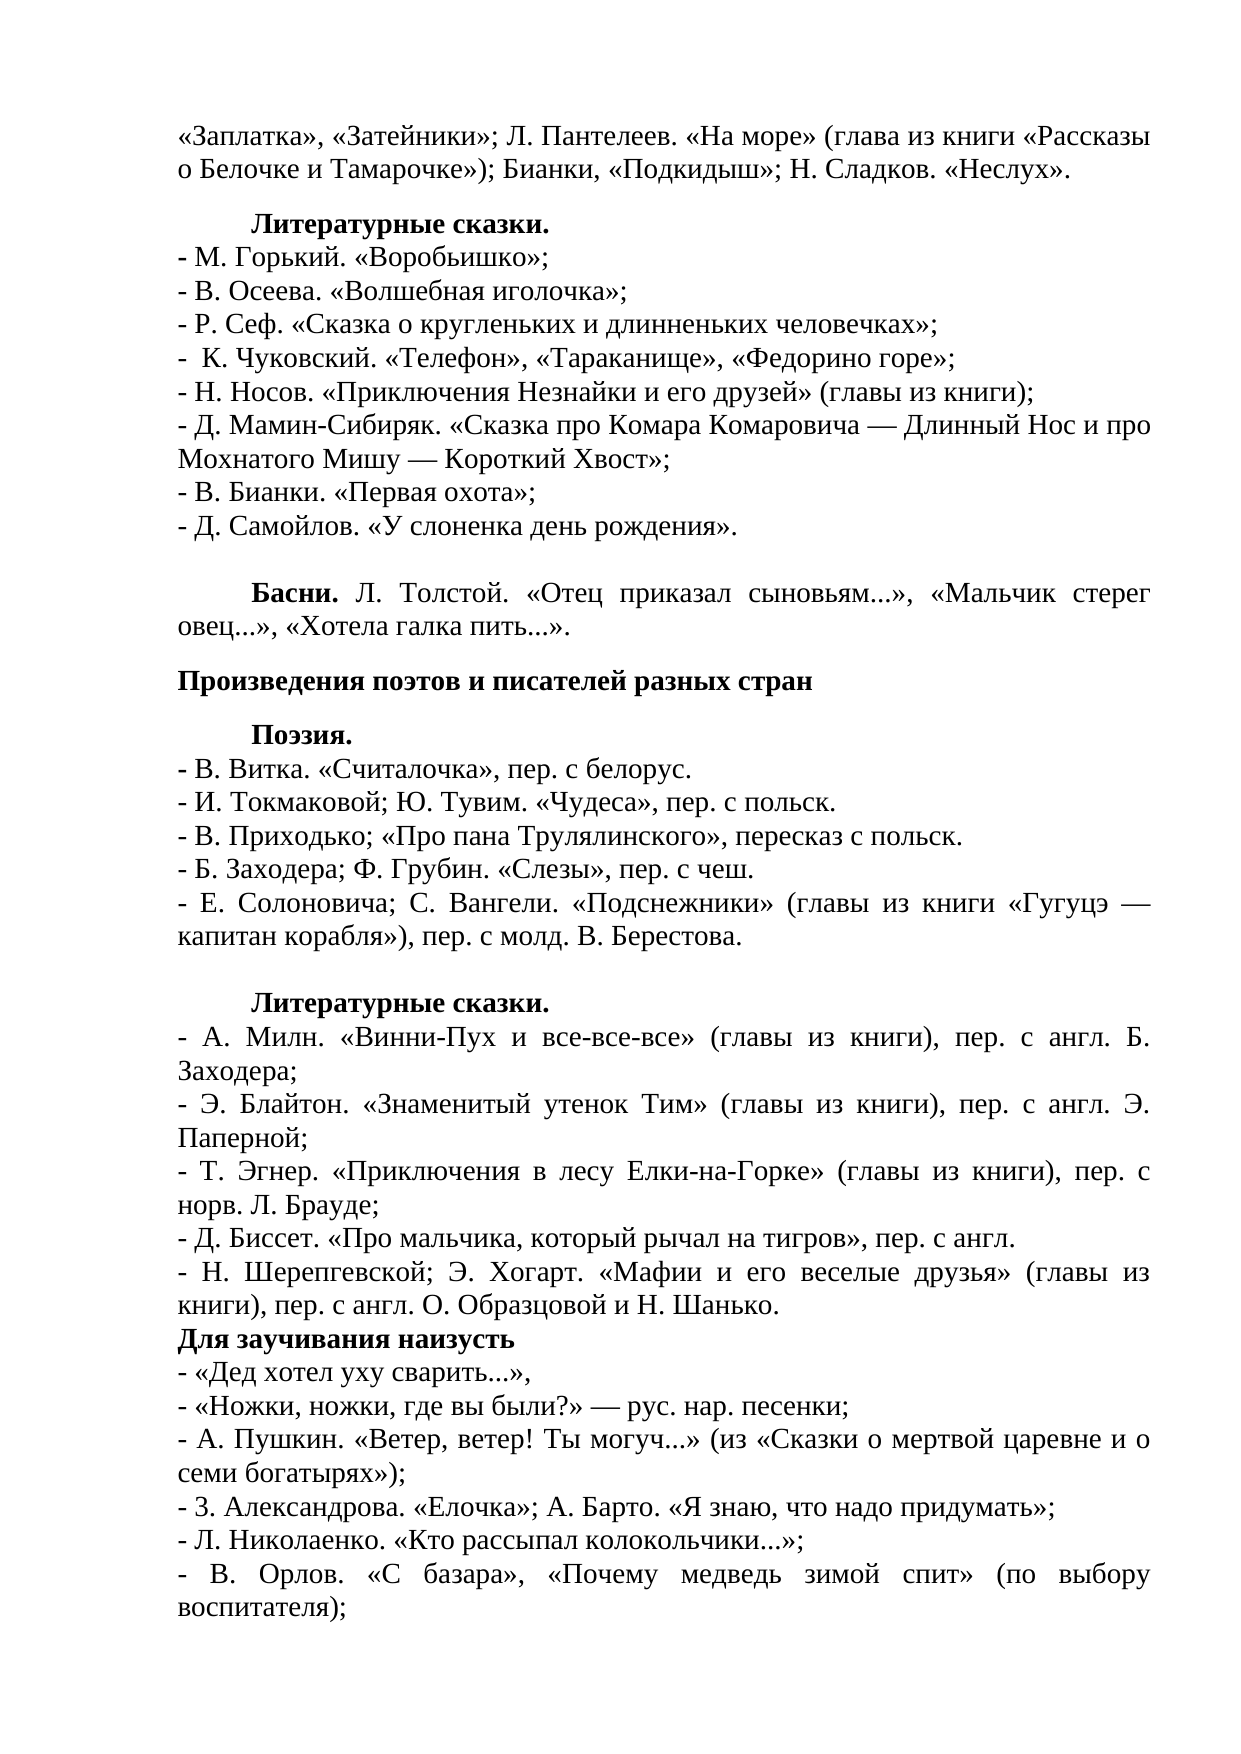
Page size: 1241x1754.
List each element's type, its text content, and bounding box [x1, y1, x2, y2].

text - Н. Носов. «Приключения Незнайки и его друзей» (главы из книги); [177, 374, 1152, 407]
text Литературные сказки. [177, 986, 1152, 1019]
text - 3. Александрова. «Елочка»; А. Барто. «Я знаю, что надо придумать»; [177, 1489, 1152, 1522]
text - В. Витка. «Считалочка», пер. с белорус. [177, 751, 1152, 784]
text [177, 118, 1152, 185]
text Произведения поэтов и писателей разных стран [177, 663, 1152, 696]
text - А. Пушкин. «Ветер, ветер! Ты могуч...» (из «Сказки о мертвой царевне и о семи богатырях»); [177, 1422, 1152, 1489]
text - «Дед хотел уху сварить...», [177, 1354, 1152, 1388]
text - А. Милн. «Винни-Пух и все-все-все» (главы из книги), пер. с англ. Б. Заходера; [177, 1019, 1152, 1086]
text - Н. Шерепгевской; Э. Хогарт. «Мафии и его веселые друзья» (главы из книги), пер. с англ. О. Образцовой и Н. Шанько. [177, 1254, 1152, 1321]
text - Д. Самойлов. «У слоненка день рождения». [177, 508, 1152, 541]
text - Л. Николаенко. «Кто рассыпал колокольчики...»; [177, 1522, 1152, 1556]
text Поэзия. [177, 717, 1152, 751]
text - И. Токмаковой; Ю. Тувим. «Чудеса», пер. с польск. [177, 784, 1152, 818]
text - Т. Эгнер. «Приключения в лесу Елки-на-Горке» (главы из книги), пер. с норв. Л. Брауде; [177, 1153, 1152, 1220]
text - М. Горький. «Воробьишко»; [177, 239, 1152, 273]
text - Э. Блайтон. «Знаменитый утенок Тим» (главы из книги), пер. с англ. Э. Паперной; [177, 1086, 1152, 1153]
text - В. Приходько; «Про пана Трулялинского», пересказ с польск. [177, 818, 1152, 851]
text - В. Орлов. «С базара», «Почему медведь зимой спит» (по выбору воспитателя); [177, 1556, 1152, 1623]
text - В. Бианки. «Первая охота»; [177, 474, 1152, 508]
text - Е. Солоновича; С. Вангели. «Подснежники» (главы из книги «Гугуцэ — капитан корабля»), пер. с молд. В. Берестова. [177, 885, 1152, 952]
text - В. Осеева. «Волшебная иголочка»; [177, 273, 1152, 307]
text - «Ножки, ножки, где вы были?» — рус. нар. песенки; [177, 1388, 1152, 1422]
text - Б. Заходера; Ф. Грубин. «Слезы», пер. с чеш. [177, 851, 1152, 885]
text - Д. Мамин-Сибиряк. «Сказка про Комара Комаровича — Длинный Нос и про Мохнатого Мишу — Короткий Хвост»; [177, 407, 1152, 474]
text - Р. Сеф. «Сказка о кругленьких и длинненьких человечках»; [177, 307, 1152, 340]
text Для заучивания наизусть [177, 1321, 1152, 1354]
text Басни. Л. Толстой. «Отец приказал сыновьям...», «Мальчик стерег овец...», «Хотела галка пить...». [177, 575, 1152, 642]
text Литературные сказки. [177, 206, 1152, 239]
text - Д. Биссет. «Про мальчика, который рычал на тигров», пер. с англ. [177, 1220, 1152, 1254]
text - К. Чуковский. «Телефон», «Тараканище», «Федорино горе»; [177, 340, 1152, 374]
